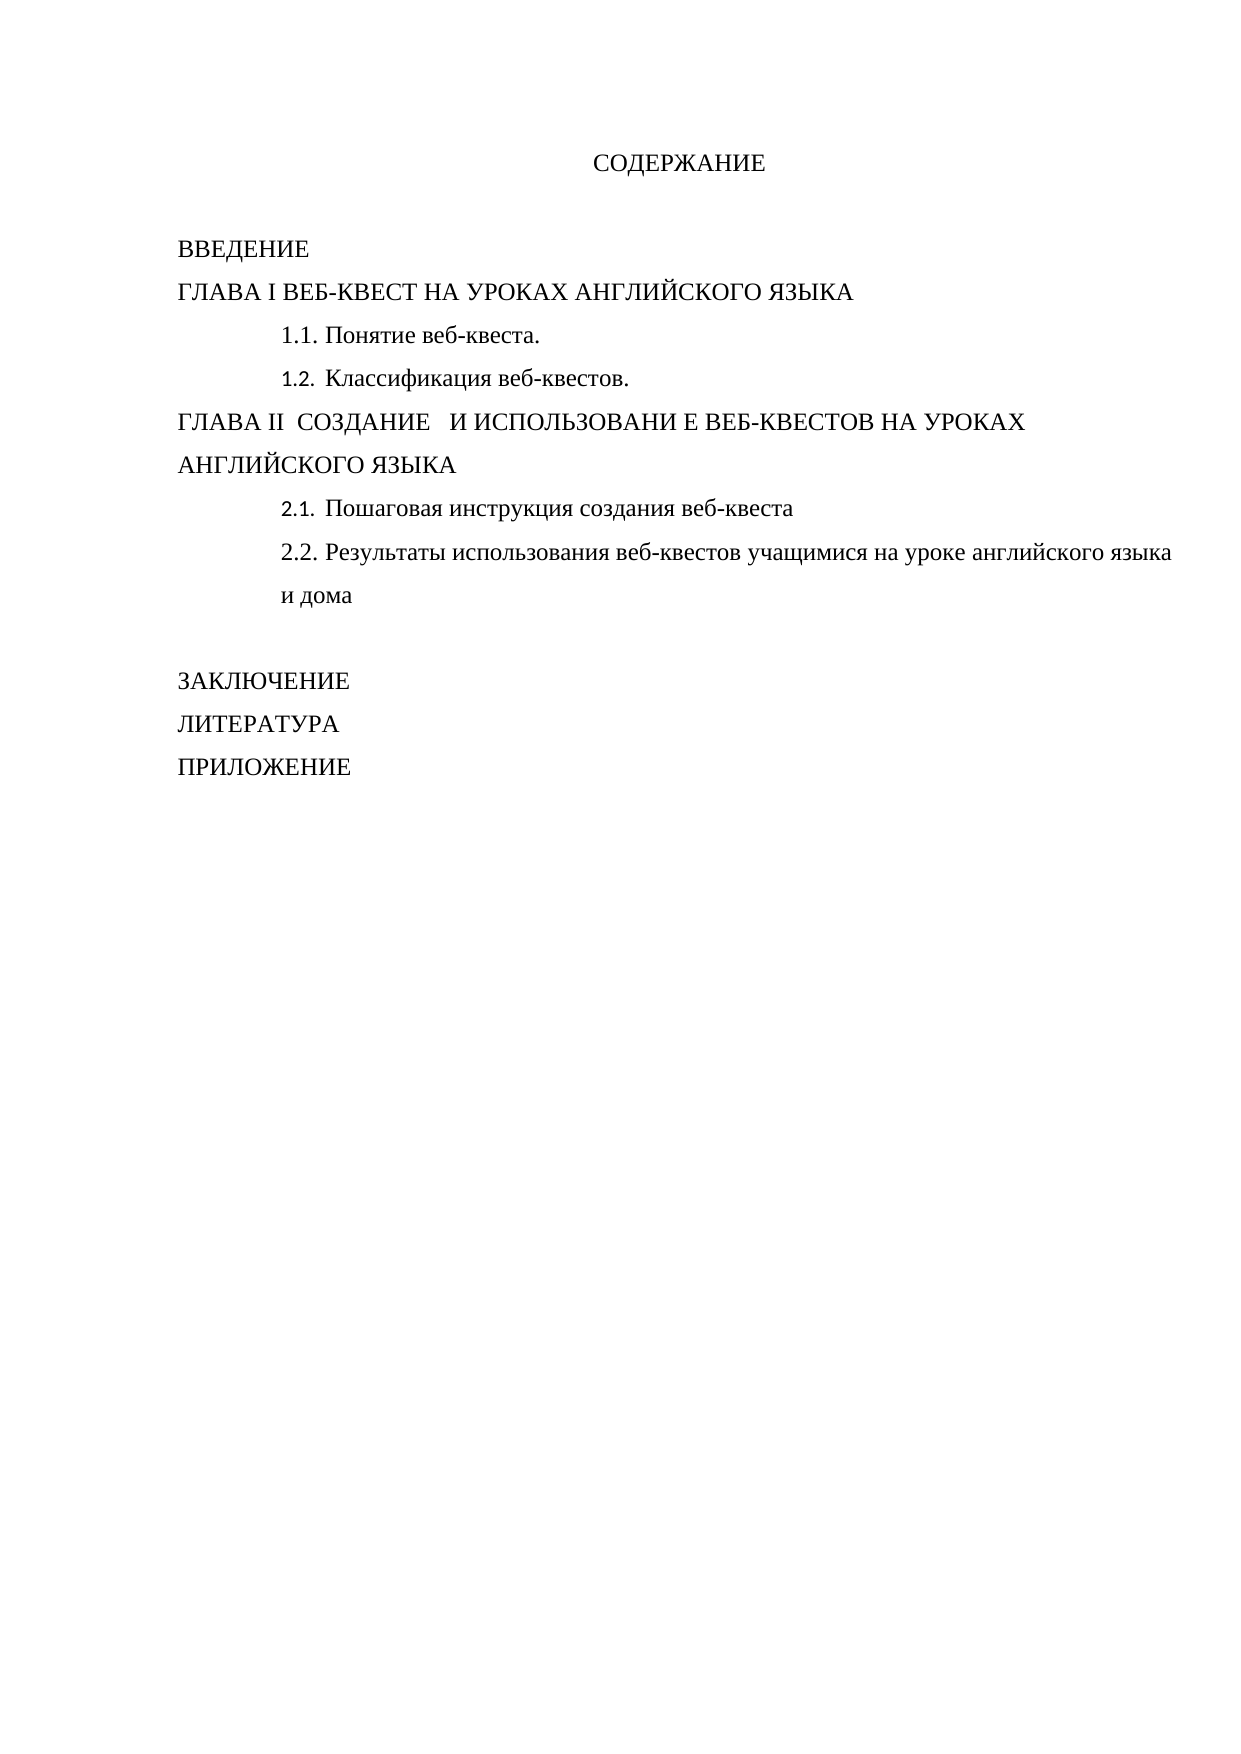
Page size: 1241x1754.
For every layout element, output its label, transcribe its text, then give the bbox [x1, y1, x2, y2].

text ГЛАВА I ВЕБ-КВЕСТ НА УРОКАХ АНГЛИЙСКОГО ЯЗЫКА [177, 277, 1181, 306]
list Пошаговая инструкция создания веб-квеста [281, 493, 1181, 522]
text ЛИТЕРАТУРА [177, 709, 1181, 738]
list Результаты использования веб-квестов учащимися на уроке английского языка и дома [281, 537, 1181, 608]
text ВВЕДЕНИЕ [177, 234, 1181, 263]
text СОДЕРЖАНИЕ [177, 148, 1181, 176]
text ЗАКЛЮЧЕНИЕ [177, 666, 1181, 695]
list Понятие веб-квеста. [281, 320, 1181, 349]
text ГЛАВА II СОЗДАНИЕ И ИСПОЛЬЗОВАНИ Е ВЕБ-КВЕСТОВ НА УРОКАХ АНГЛИЙСКОГО ЯЗЫКА [177, 407, 1181, 479]
text ПРИЛОЖЕНИЕ [177, 752, 1181, 781]
list Классификация веб-квестов. [281, 363, 1181, 392]
